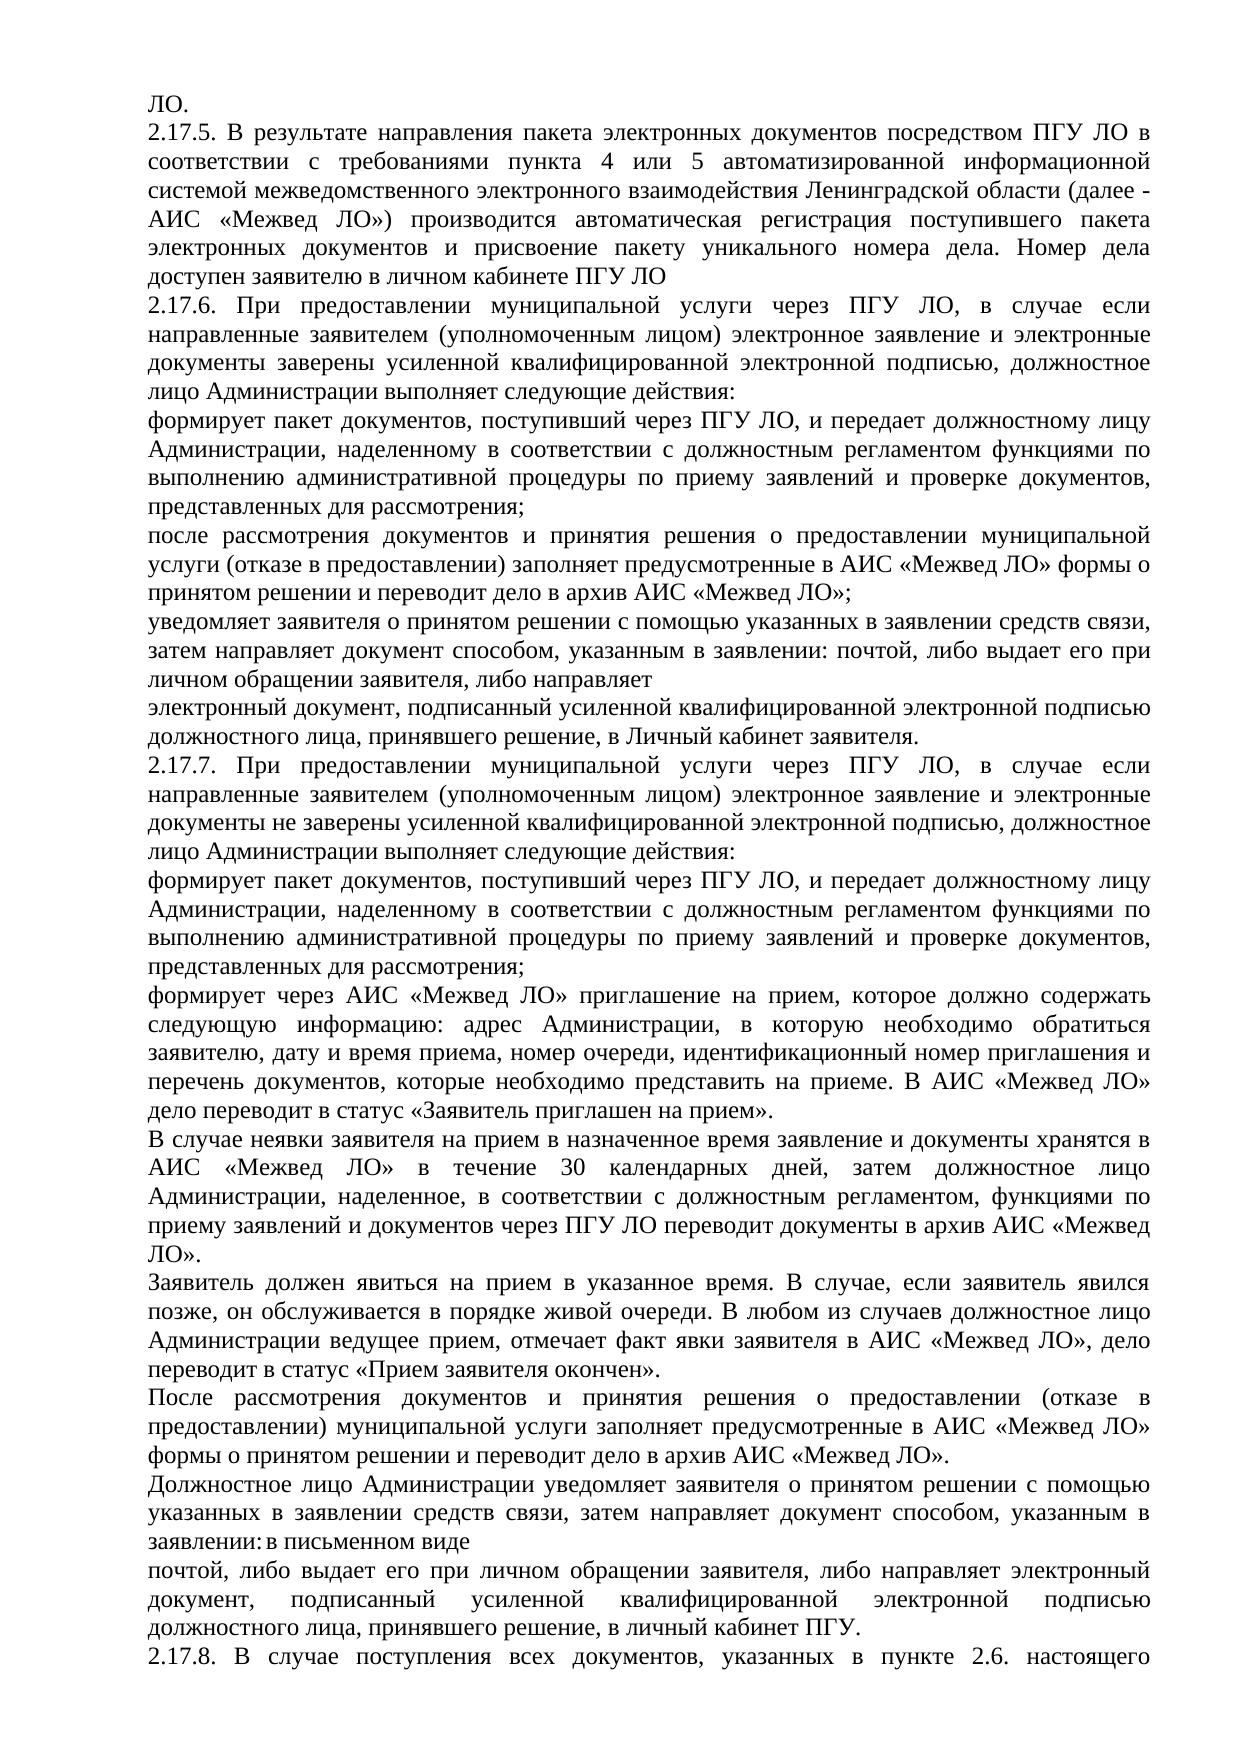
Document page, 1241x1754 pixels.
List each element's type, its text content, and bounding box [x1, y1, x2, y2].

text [148, 1641, 1152, 1670]
text В случае неявки заявителя на прием в назначенное время заявление и документы хранятся в АИС «Межвед ЛО» в течение 30 календарных дней, затем должностное лицо Администрации, наделенное, в соответствии с должностным регламентом, функциями по приему заявлений и документов через ПГУ ЛО переводит документы в архив АИС «Межвед ЛО». [148, 1124, 1152, 1267]
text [148, 89, 1152, 117]
text 2.17.7. При предоставлении муниципальной услуги через ПГУ ЛО, в случае если направленные заявителем (уполномоченным лицом) электронное заявление и электронные документы не заверены усиленной квалифицированной электронной подписью, должностное лицо Администрации выполняет следующие действия: [148, 750, 1152, 865]
text Заявитель должен явиться на прием в указанное время. В случае, если заявитель явился позже, он обслуживается в порядке живой очереди. В любом из случаев должностное лицо Администрации ведущее прием, отмечает факт явки заявителя в АИС «Межвед ЛО», дело переводит в статус «Прием заявителя окончен». [148, 1267, 1152, 1382]
text 2.17.5. В результате направления пакета электронных документов посредством ПГУ ЛО в соответствии с требованиями пункта 4 или 5 автоматизированной информационной системой межведомственного электронного взаимодействия Ленинградской области (далее - АИС «Межвед ЛО») производится автоматическая регистрация поступившего пакета электронных документов и присвоение пакету уникального номера дела. Номер дела доступен заявителю в личном кабинете ПГУ ЛО [148, 117, 1152, 290]
text формирует через АИС «Межвед ЛО» приглашение на прием, которое должно содержать следующую информацию: адрес Администрации, в которую необходимо обратиться заявителю, дату и время приема, номер очереди, идентификационный номер приглашения и перечень документов, которые необходимо представить на приеме. В АИС «Межвед ЛО» дело переводит в статус «Заявитель приглашен на прием». [148, 980, 1152, 1124]
text После рассмотрения документов и принятия решения о предоставлении (отказе в предоставлении) муниципальной услуги заполняет предусмотренные в АИС «Межвед ЛО» формы о принятом решении и переводит дело в архив АИС «Межвед ЛО». [148, 1382, 1152, 1469]
text электронный документ, подписанный усиленной квалифицированной электронной подписью должностного лица, принявшего решение, в Личный кабинет заявителя. [148, 692, 1152, 750]
text 2.17.6. При предоставлении муниципальной услуги через ПГУ ЛО, в случае если направленные заявителем (уполномоченным лицом) электронное заявление и электронные документы заверены усиленной квалифицированной электронной подписью, должностное лицо Администрации выполняет следующие действия: [148, 290, 1152, 405]
text почтой, либо выдает его при личном обращении заявителя, либо направляет электронный документ, подписанный усиленной квалифицированной электронной подписью должностного лица, принявшего решение, в личный кабинет ПГУ. [148, 1555, 1152, 1641]
text формирует пакет документов, поступивший через ПГУ ЛO, и передает должностному лицу Администрации, наделенному в соответствии с должностным регламентом функциями по выполнению административной процедуры по приему заявлений и проверке документов, представленных для рассмотрения; [148, 865, 1152, 980]
text Должностное лицо Администрации уведомляет заявителя о принятом решении с помощью указанных в заявлении средств связи, затем направляет документ способом, указанным в заявлении: в письменном виде [148, 1469, 1152, 1555]
text уведомляет заявителя о принятом решении с помощью указанных в заявлении средств связи, затем направляет документ способом, указанным в заявлении: почтой, либо выдает его при личном обращении заявителя, либо направляет [148, 606, 1152, 692]
text формирует пакет документов, поступивший через ПГУ ЛО, и передает должностному лицу Администрации, наделенному в соответствии с должностным регламентом функциями по выполнению административной процедуры по приему заявлений и проверке документов, представленных для рассмотрения; [148, 405, 1152, 520]
text после рассмотрения документов и принятия решения о предоставлении муниципальной услуги (отказе в предоставлении) заполняет предусмотренные в АИС «Межвед ЛО» формы о принятом решении и переводит дело в архив АИС «Межвед ЛО»; [148, 520, 1152, 606]
